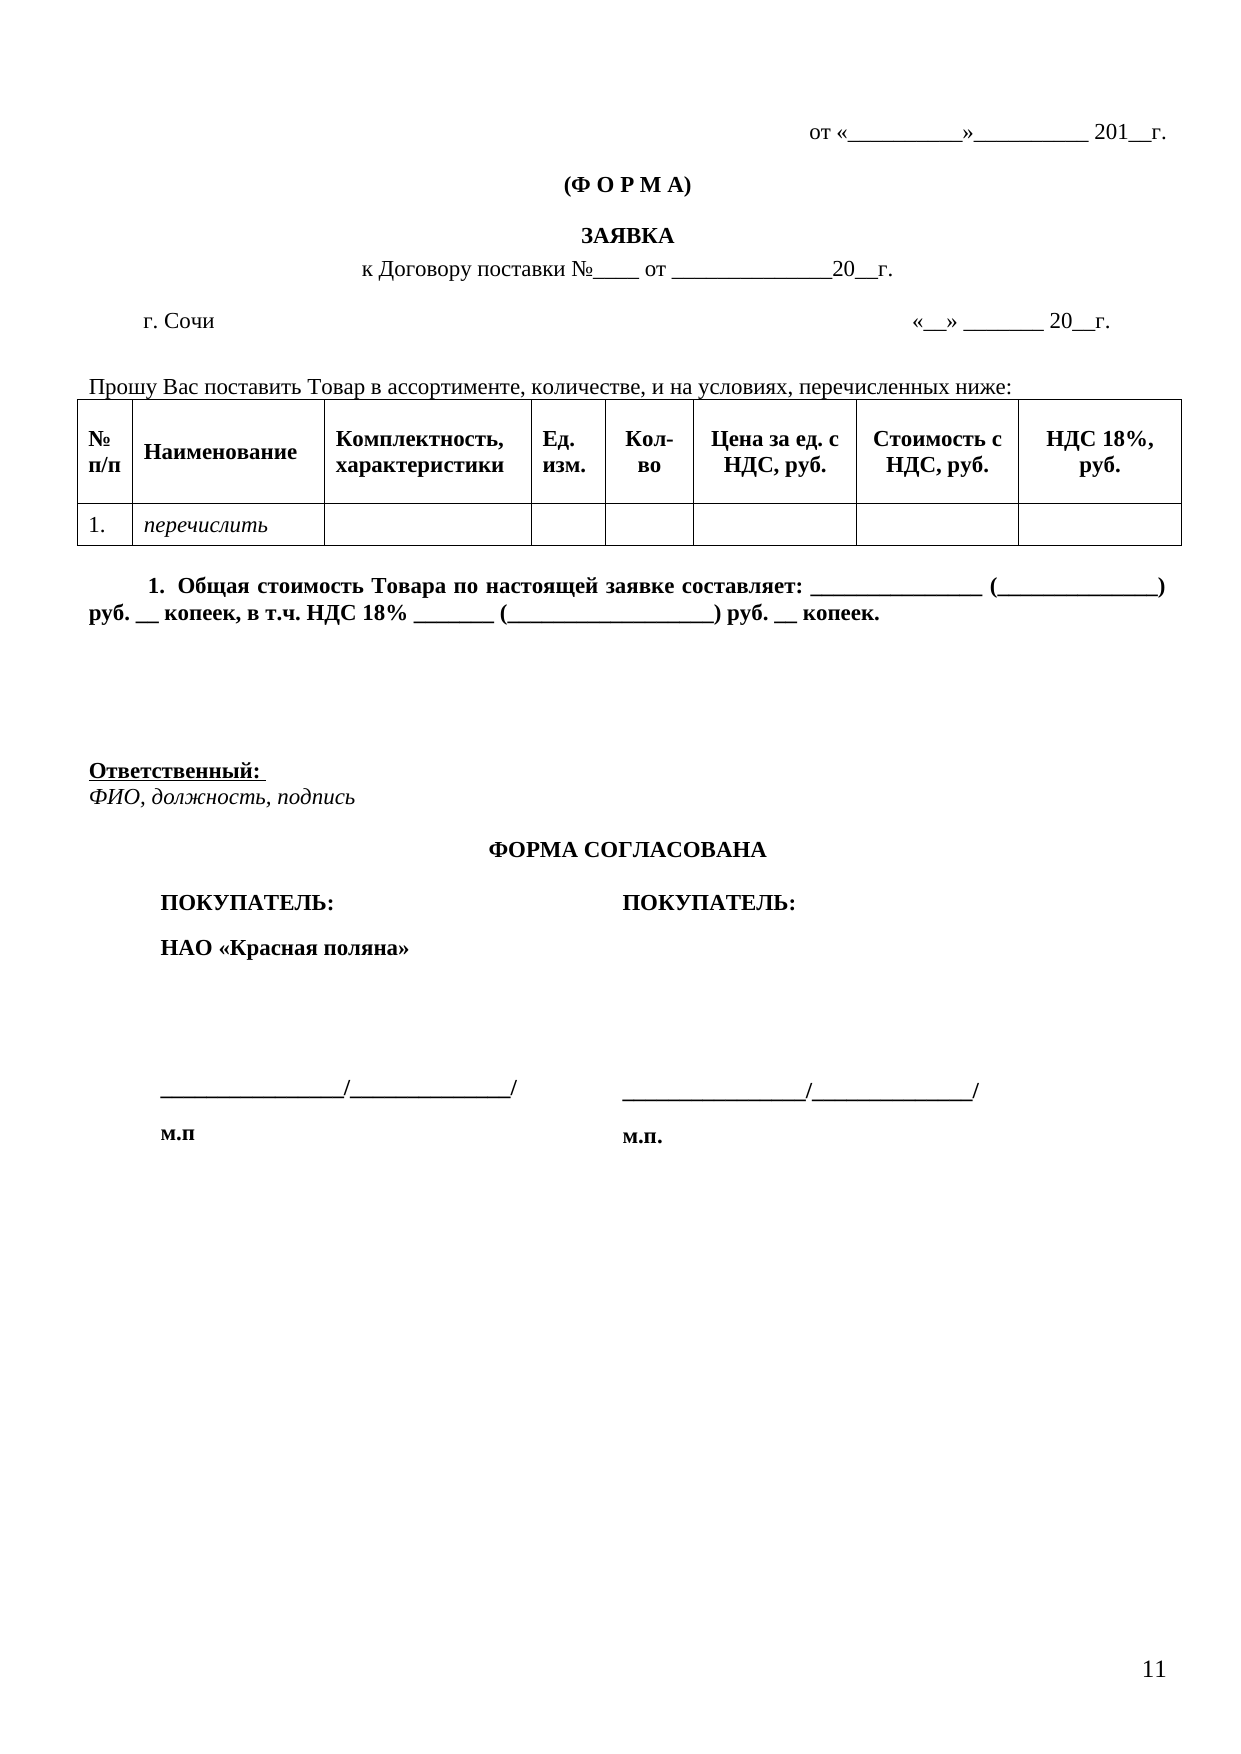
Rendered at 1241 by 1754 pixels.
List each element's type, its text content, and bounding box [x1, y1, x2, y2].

table_header ПОКУПАТЕЛЬ: ________________/______________/ м.п. [611, 889, 1106, 1212]
text ФОРМА СОГЛАСОВАНА [88, 836, 1166, 862]
list Общая стоимость Товара по настоящей заявке составляет: _______________ (______________) руб. __ копеек, в т.ч. НДС 18% _______ (__________________) руб. __ копеек. [88, 572, 1166, 625]
text от «__________»__________ 201__г. [88, 118, 1166, 144]
table_cell [325, 504, 531, 545]
text ФИО, должность, подпись [88, 783, 1166, 809]
table_header Цена за ед. с НДС, руб. [694, 400, 856, 503]
text Ответственный: [88, 757, 1166, 783]
table_cell [857, 504, 1018, 545]
text г. Сочи «__» _______ 20__г. [88, 307, 1166, 334]
table_cell [606, 504, 693, 545]
table_cell [78, 504, 132, 545]
table_header НДС 18%, руб. [1019, 400, 1181, 503]
text Прошу Вас поставить Товар в ассортименте, количестве, и на условиях, перечисленных ниже: [88, 373, 1166, 399]
table_header Кол-во [606, 400, 693, 503]
table_cell [694, 504, 856, 545]
subtitle ЗАЯВКА [88, 222, 1166, 248]
table_cell [532, 504, 605, 545]
text (Ф О Р М А) [88, 171, 1166, 197]
table_header Ед. изм. [532, 400, 605, 503]
table_header № п/п [78, 400, 132, 503]
table_header Стоимость с НДС, руб. [857, 400, 1018, 503]
table_cell [1019, 504, 1181, 545]
table_header ПОКУПАТЕЛЬ: НАО «Красная поляна» ________________/______________/ м.п [149, 889, 611, 1212]
table_cell перечислить [133, 504, 324, 545]
table_header Комплектность, характеристики [325, 400, 531, 503]
text к Договору поставки №____ от ______________20__г. [88, 255, 1166, 281]
table_header Наименование [133, 400, 324, 503]
